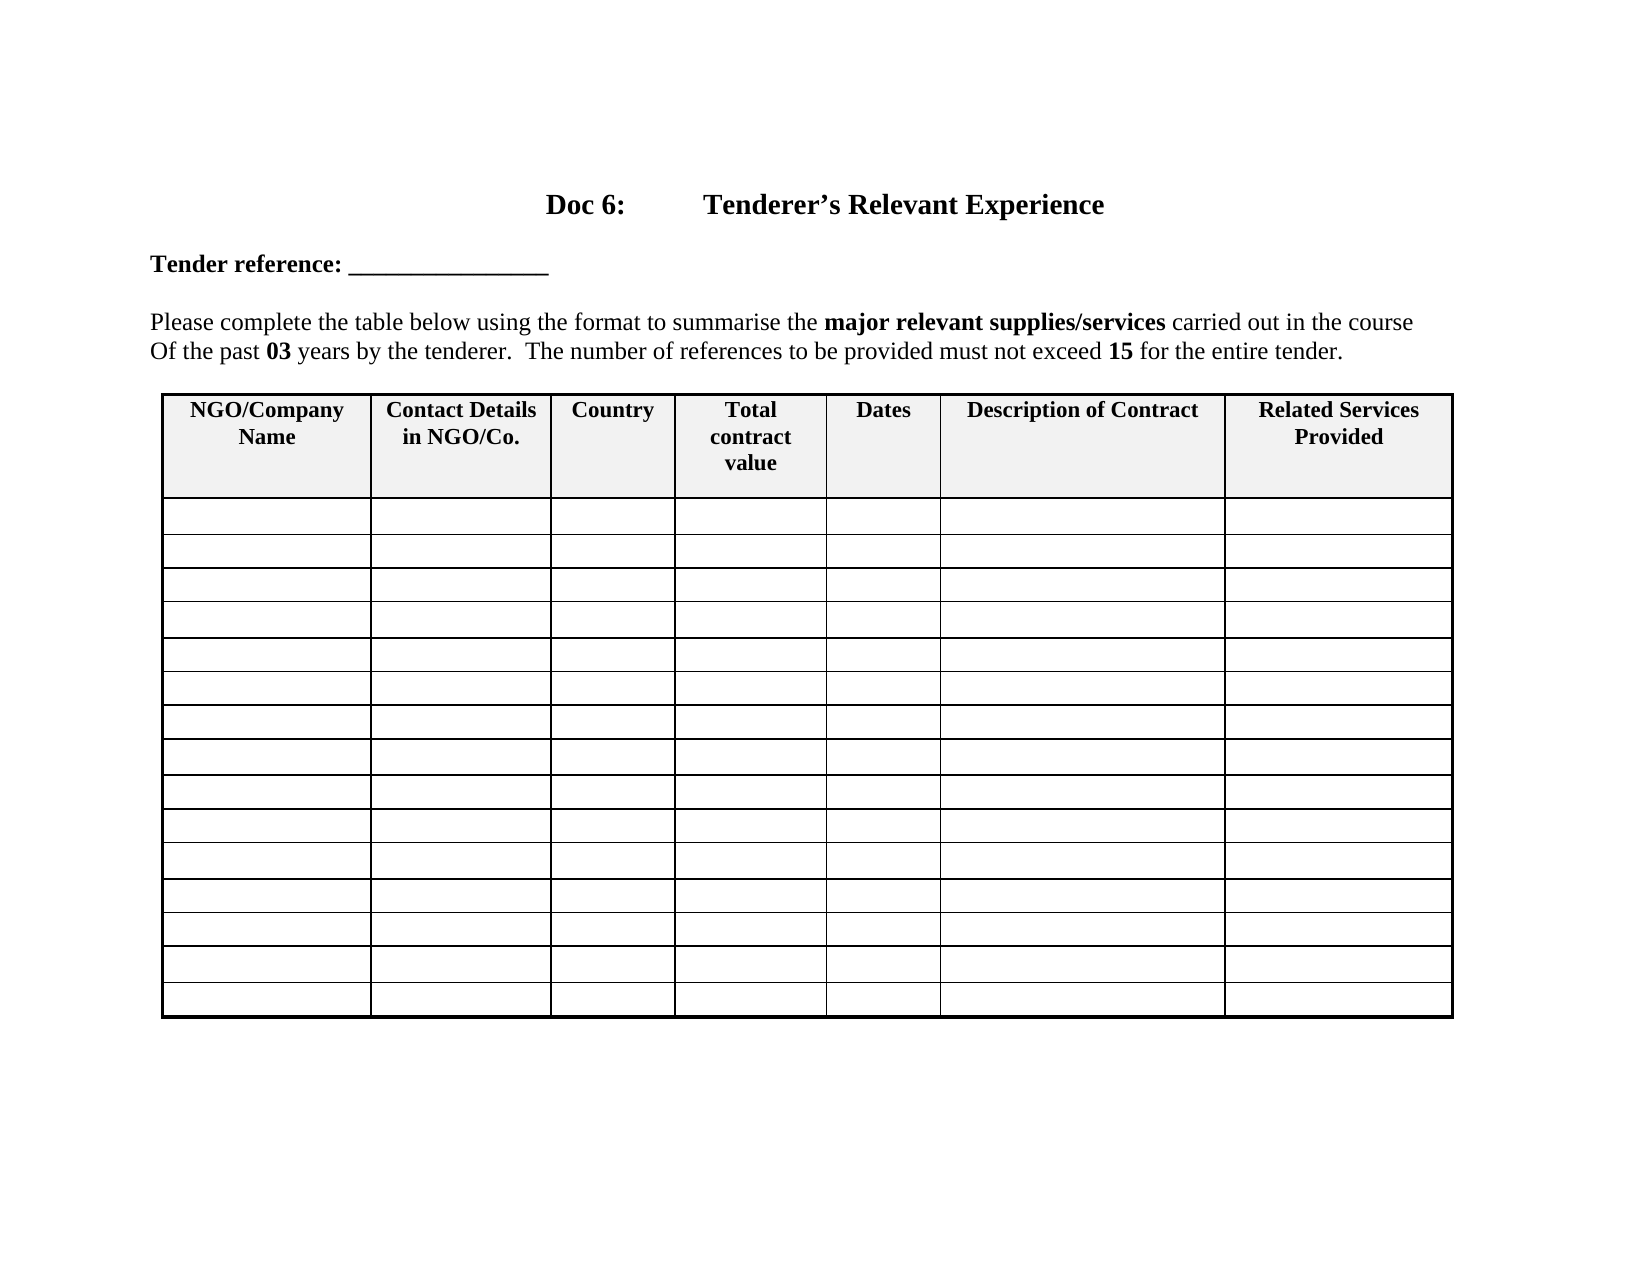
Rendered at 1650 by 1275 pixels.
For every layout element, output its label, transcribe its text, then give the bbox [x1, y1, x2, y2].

table_cell [164, 535, 370, 567]
table_cell [827, 913, 940, 945]
table_cell [552, 569, 674, 601]
table_cell [941, 672, 1224, 704]
table_cell [676, 810, 826, 842]
table_cell [164, 639, 370, 671]
table_cell [372, 880, 550, 912]
table_cell [372, 776, 550, 808]
table_cell [676, 913, 826, 945]
table_cell [676, 535, 826, 567]
table_cell [372, 639, 550, 671]
table_cell [676, 706, 826, 738]
table_cell [941, 776, 1224, 808]
table_header Dates [827, 396, 940, 497]
table_cell [164, 880, 370, 912]
table_cell [1226, 499, 1451, 533]
table_cell [1226, 983, 1451, 1015]
table_cell [552, 535, 674, 567]
table_header Country [552, 396, 674, 497]
table_cell [827, 947, 940, 982]
table_cell [552, 843, 674, 878]
table_cell [676, 740, 826, 774]
table_cell [552, 672, 674, 704]
table_cell [372, 843, 550, 878]
table_cell [676, 776, 826, 808]
table_cell [164, 913, 370, 945]
table_cell [1226, 810, 1451, 842]
table_cell [676, 602, 826, 637]
table_cell [164, 983, 370, 1015]
table_cell [1226, 639, 1451, 671]
table_cell [941, 706, 1224, 738]
table_cell [164, 706, 370, 738]
table_cell [827, 983, 940, 1015]
table_cell [372, 706, 550, 738]
table_cell [1226, 880, 1451, 912]
table_cell [676, 983, 826, 1015]
table_cell [552, 639, 674, 671]
table_cell [372, 499, 550, 533]
table_cell [1226, 602, 1451, 637]
table_cell [1226, 776, 1451, 808]
table_cell [372, 740, 550, 774]
table_cell [941, 843, 1224, 878]
table_cell [676, 880, 826, 912]
text Please complete the table below using the format to summarise the major relevant supplies/services carried out in the course [150, 307, 1505, 336]
table_cell [552, 776, 674, 808]
table_cell [552, 740, 674, 774]
table_cell [552, 602, 674, 637]
table_cell [552, 880, 674, 912]
table_cell [164, 672, 370, 704]
table_cell [827, 569, 940, 601]
table_cell [827, 706, 940, 738]
table_cell [164, 776, 370, 808]
table_cell [372, 947, 550, 982]
table_cell [941, 740, 1224, 774]
table_cell [827, 843, 940, 878]
table_cell [676, 499, 826, 533]
table_cell [164, 740, 370, 774]
table_cell [941, 639, 1224, 671]
text Doc 6: Tenderer’s Relevant Experience [150, 187, 1500, 221]
title Tender reference: ________________ [150, 249, 1500, 278]
table_cell [676, 947, 826, 982]
table_cell [827, 639, 940, 671]
table_cell [164, 499, 370, 533]
table_cell [372, 983, 550, 1015]
table_cell [1226, 947, 1451, 982]
table_cell [372, 672, 550, 704]
table_cell [552, 913, 674, 945]
table_cell [1226, 535, 1451, 567]
table_cell [552, 810, 674, 842]
table_cell [827, 672, 940, 704]
table_cell [1226, 843, 1451, 878]
table_cell [552, 706, 674, 738]
table_cell [676, 639, 826, 671]
table_cell [676, 843, 826, 878]
table_header Total contract value [676, 396, 826, 497]
table_cell [1226, 672, 1451, 704]
table_cell [1226, 706, 1451, 738]
table_cell [552, 983, 674, 1015]
table_cell [1226, 740, 1451, 774]
table_cell [941, 810, 1224, 842]
table_cell [827, 776, 940, 808]
table_cell [827, 602, 940, 637]
table_cell [676, 672, 826, 704]
table_cell [827, 740, 940, 774]
table_cell [372, 569, 550, 601]
table_header Description of Contract [941, 396, 1224, 497]
table_cell [552, 499, 674, 533]
table_cell [372, 913, 550, 945]
table_cell [827, 810, 940, 842]
table_cell [372, 602, 550, 637]
table_cell [164, 947, 370, 982]
table_cell [827, 880, 940, 912]
table_cell [827, 499, 940, 533]
table_cell [372, 810, 550, 842]
table_header NGO/Company Name [164, 396, 370, 497]
table_cell [941, 569, 1224, 601]
table_cell [941, 880, 1224, 912]
table_cell [941, 947, 1224, 982]
table_cell [1226, 913, 1451, 945]
table_cell [941, 983, 1224, 1015]
table_cell [1226, 569, 1451, 601]
text Of the past 03 years by the tenderer. The number of references to be provided must not exceed 15 for the entire tender. [150, 336, 1505, 364]
table_header Related Services Provided [1226, 396, 1451, 497]
table_cell [676, 569, 826, 601]
table_cell [164, 843, 370, 878]
table_cell [164, 810, 370, 842]
table_cell [372, 535, 550, 567]
table_cell [552, 947, 674, 982]
table_cell [941, 499, 1224, 533]
table_header Contact Details in NGO/Co. [372, 396, 550, 497]
table_cell [941, 535, 1224, 567]
table_cell [941, 913, 1224, 945]
table_cell [827, 535, 940, 567]
table_cell [941, 602, 1224, 637]
table_cell [164, 569, 370, 601]
table_cell [164, 602, 370, 637]
